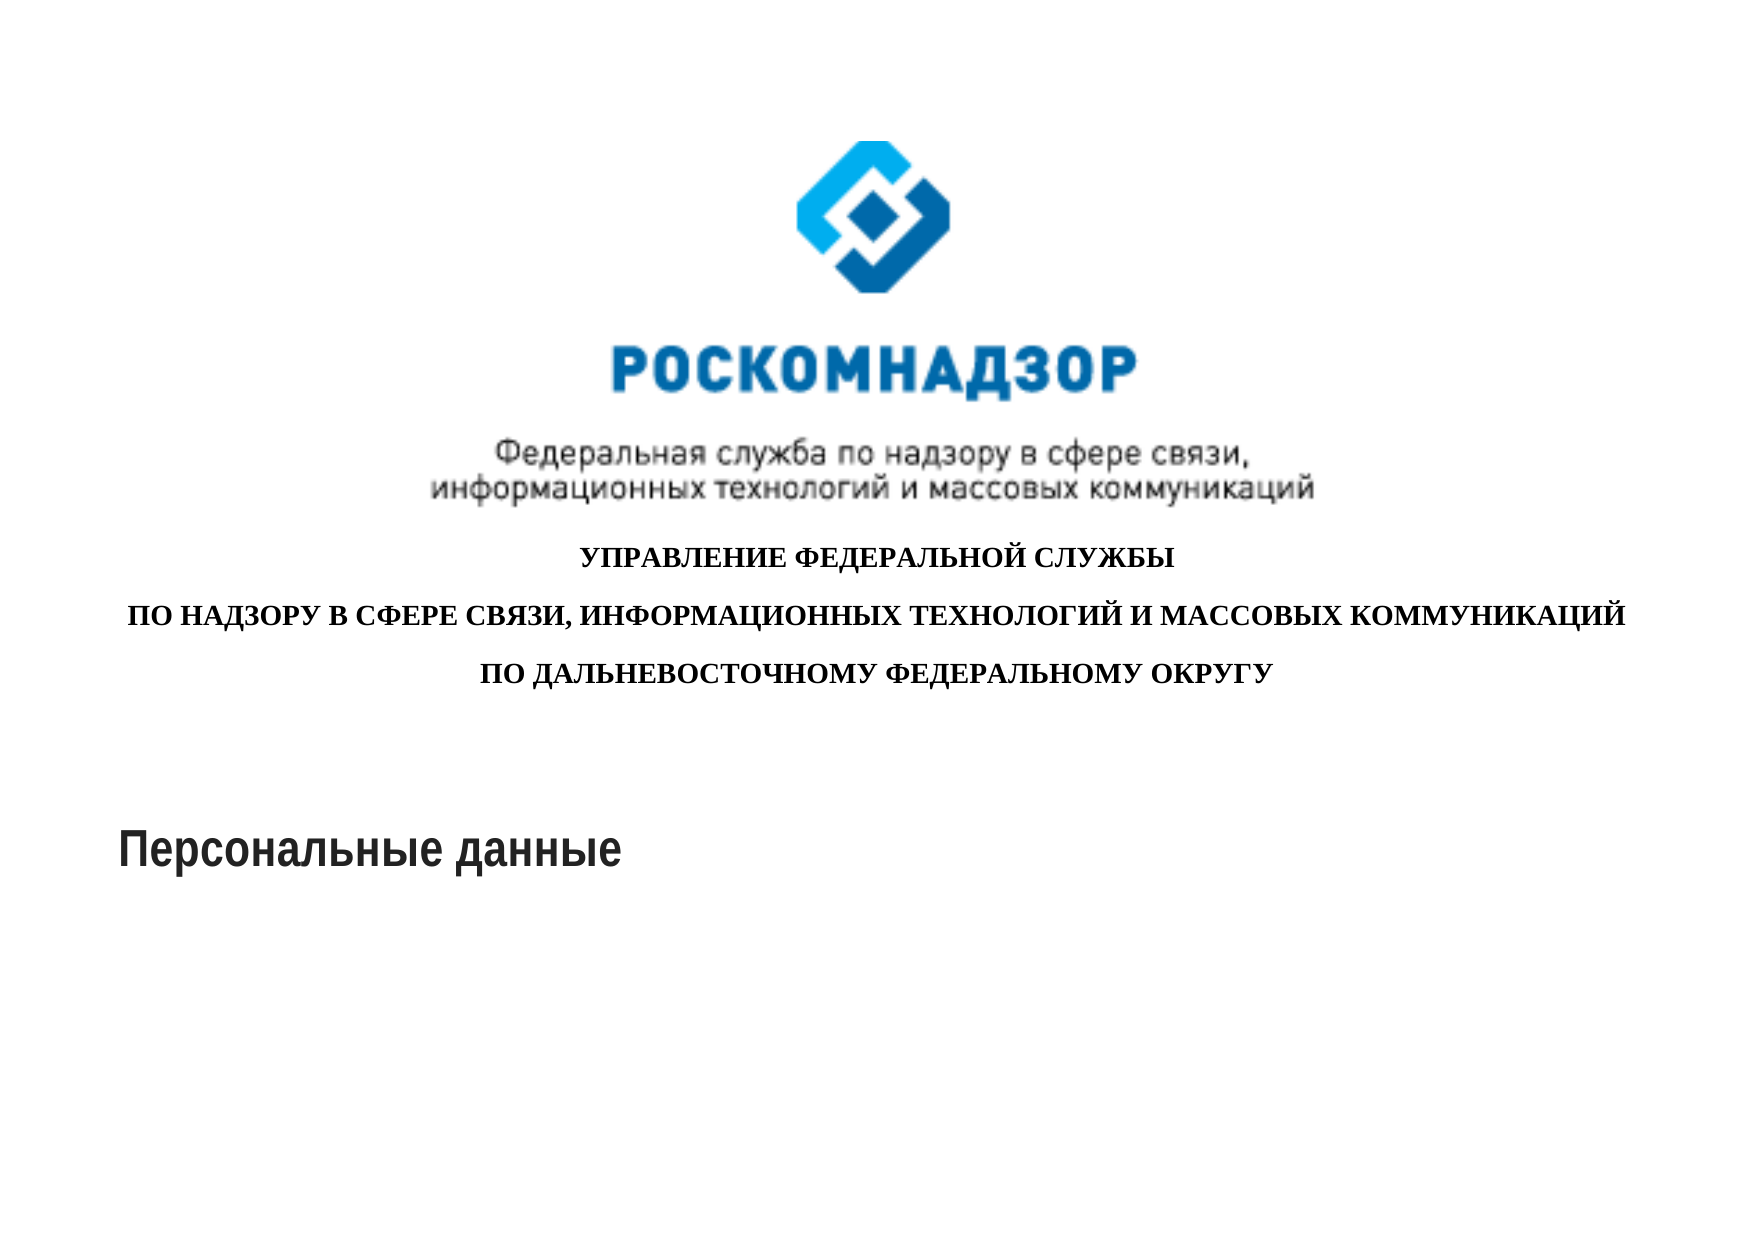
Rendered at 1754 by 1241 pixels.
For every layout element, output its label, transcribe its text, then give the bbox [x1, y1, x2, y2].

text ПО НАДЗОРУ В СФЕРЕ СВЯЗИ, ИНФОРМАЦИОННЫХ ТЕХНОЛОГИЙ И МАССОВЫХ КОММУНИКАЦИЙ [118, 598, 1636, 632]
text Персональные данные [118, 817, 1636, 877]
text ПО ДАЛЬНЕВОСТОЧНОМУ ФЕДЕРАЛЬНОМУ ОКРУГУ [118, 656, 1636, 689]
picture [415, 141, 1339, 516]
text УПРАВЛЕНИЕ ФЕДЕРАЛЬНОЙ СЛУЖБЫ [118, 541, 1636, 574]
